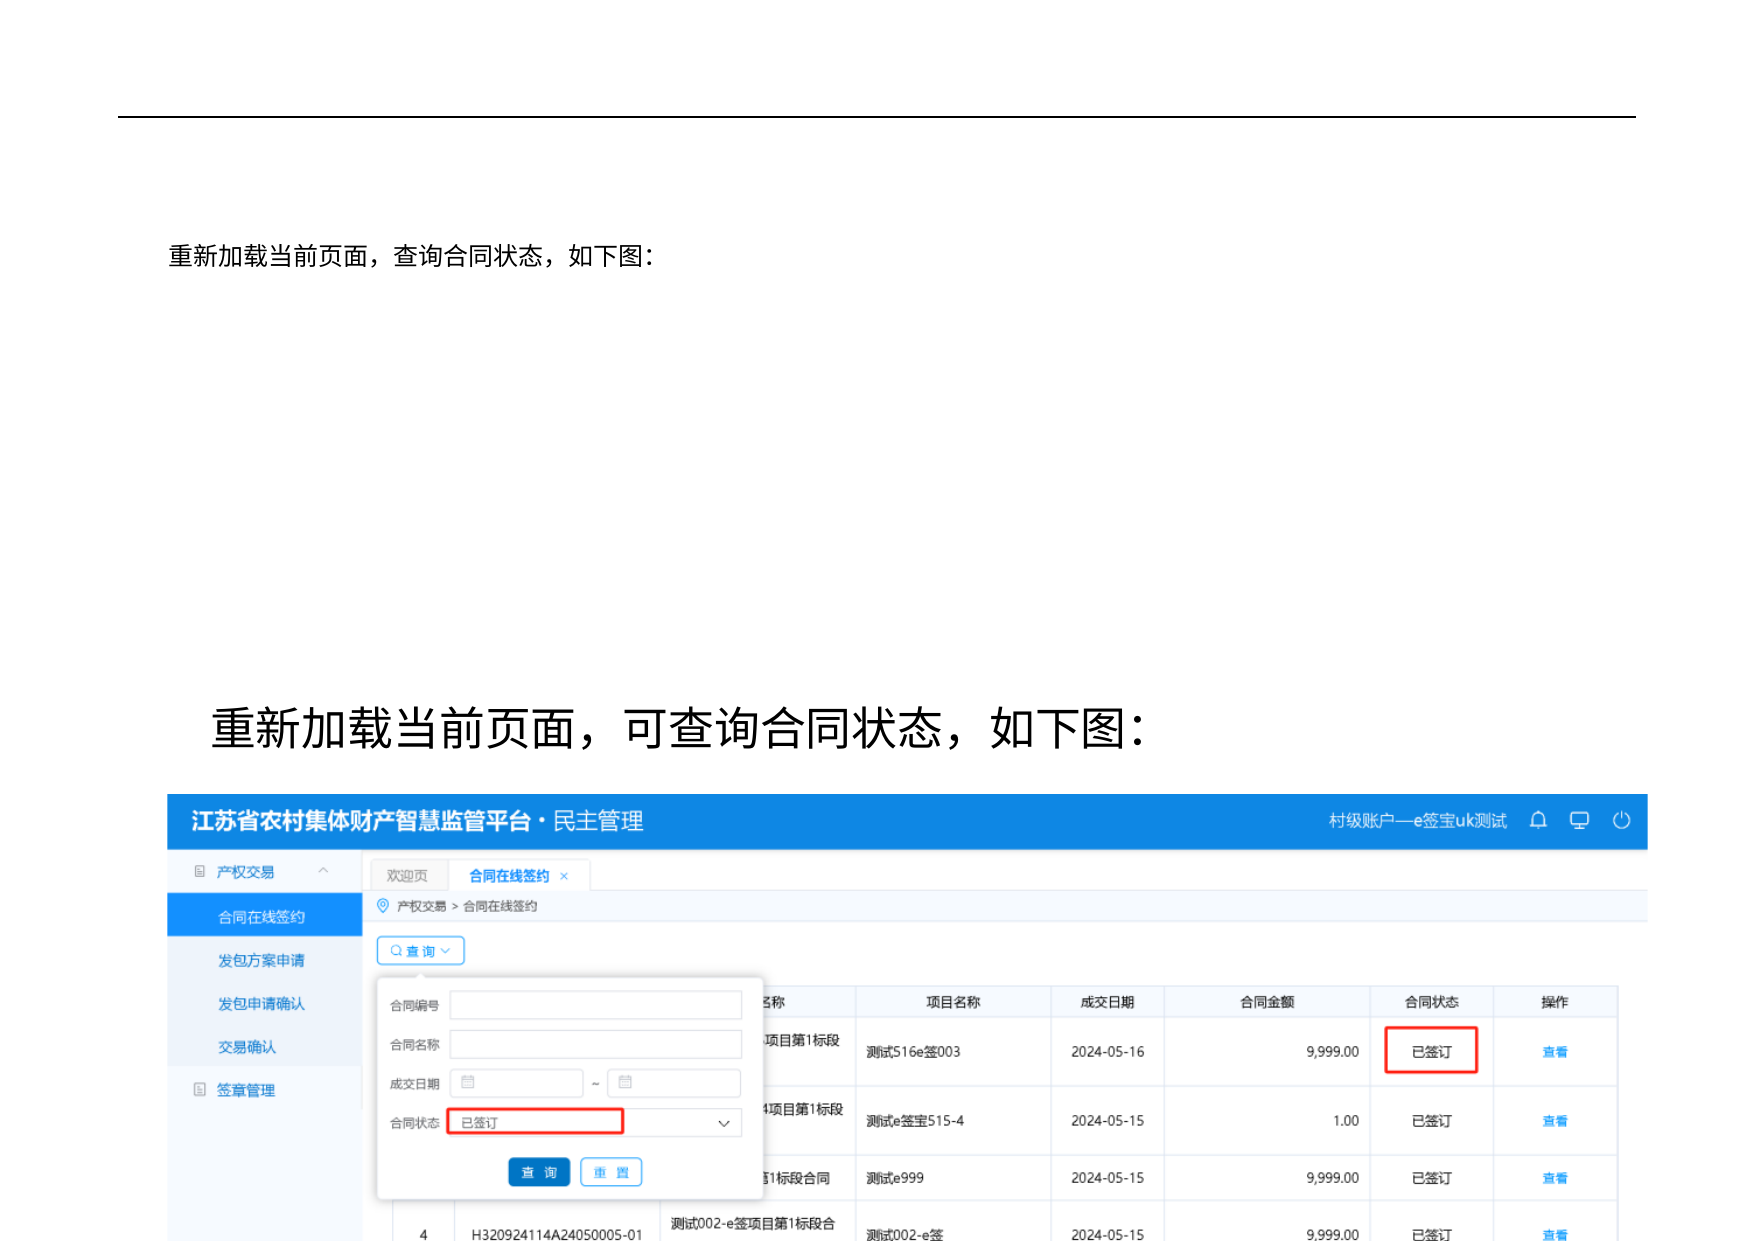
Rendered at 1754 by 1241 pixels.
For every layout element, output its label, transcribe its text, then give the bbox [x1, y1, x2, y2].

text 重新加载当前页面，查询合同状态，如下图： [118, 222, 1636, 287]
text 重新加载当前页面，可查询合同状态，如下图： [118, 677, 1636, 774]
picture [167, 794, 1648, 1241]
